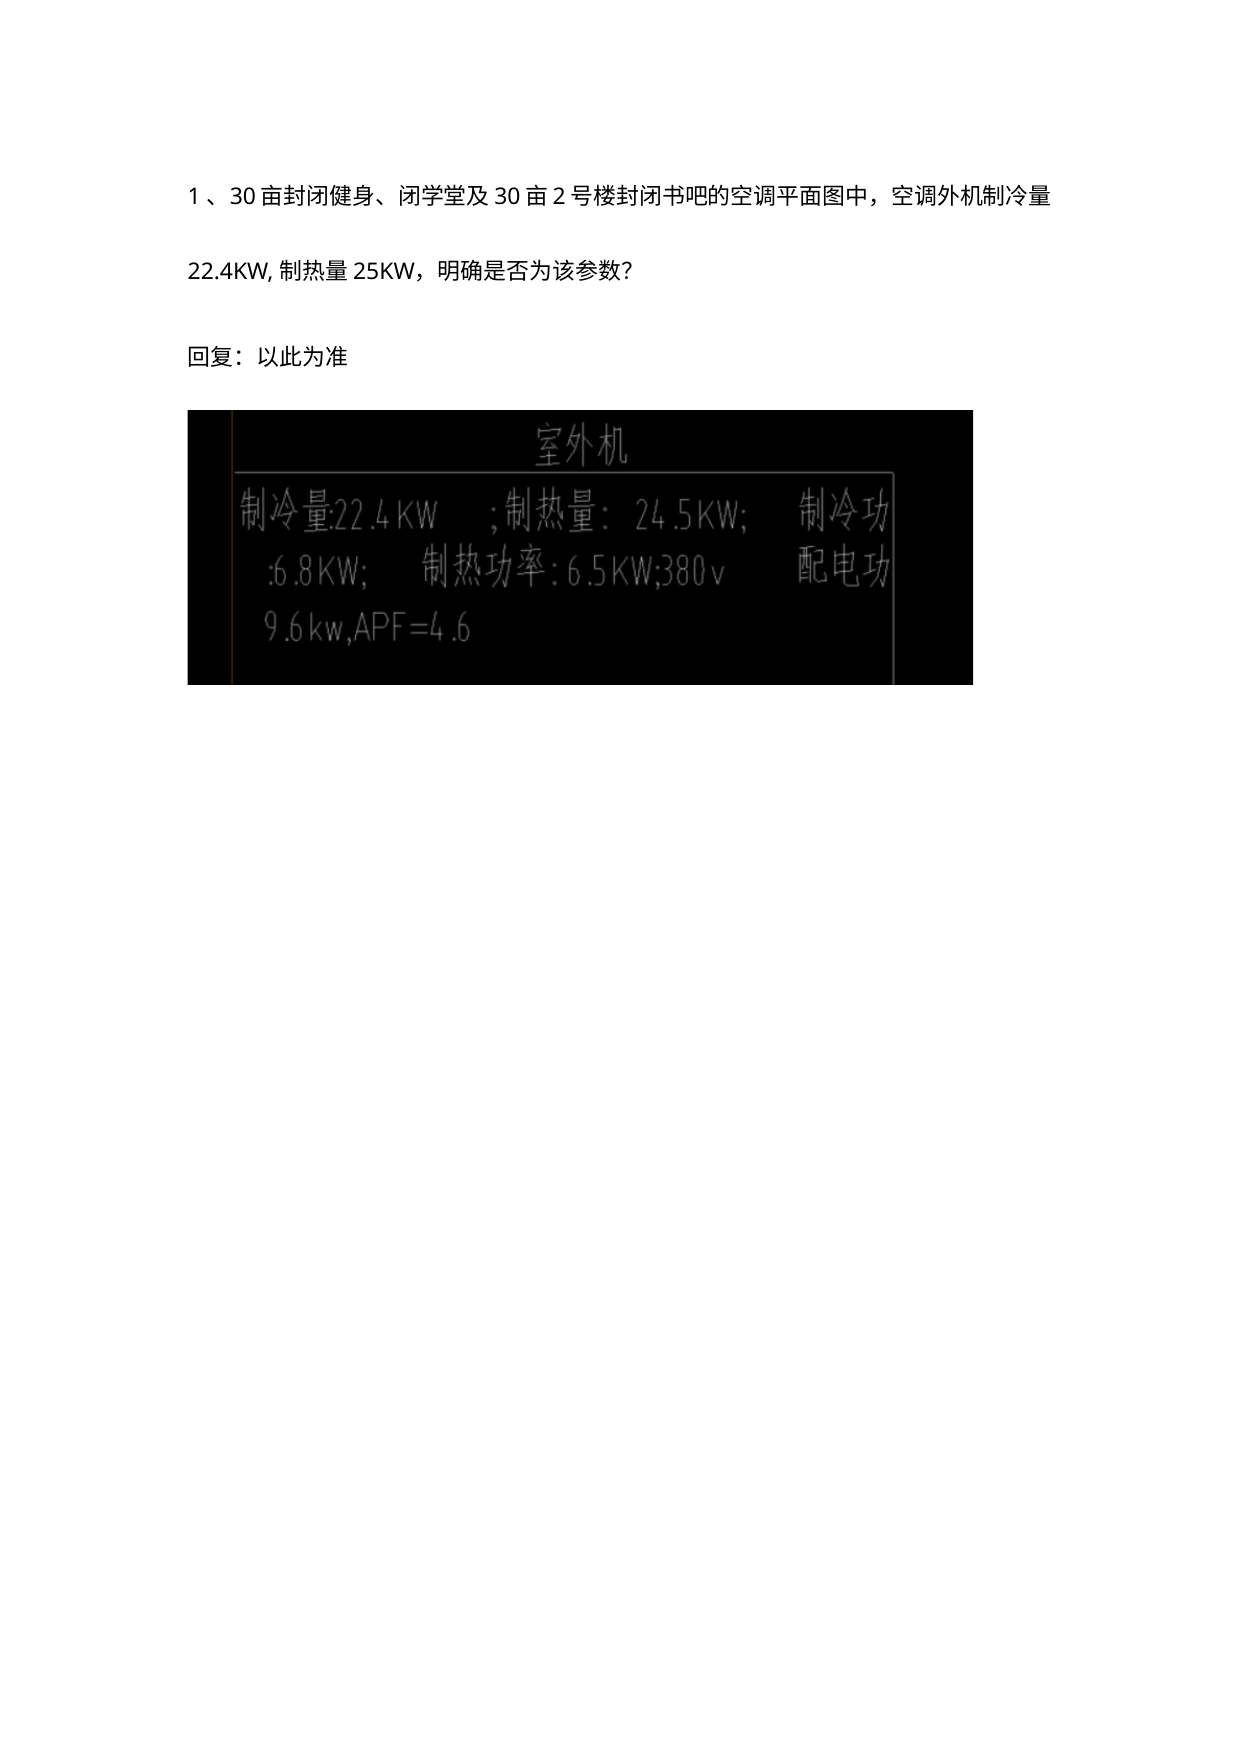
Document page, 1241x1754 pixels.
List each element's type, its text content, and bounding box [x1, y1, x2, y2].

text 1 、30亩封闭健身、闭学堂及30亩2号楼封闭书吧的空调平面图中，空调外机制冷量22.4KW, 制热量25KW，明确是否为该参数？ [187, 162, 1053, 302]
picture [187, 410, 974, 685]
text 回复：以此为准 [187, 323, 1053, 388]
